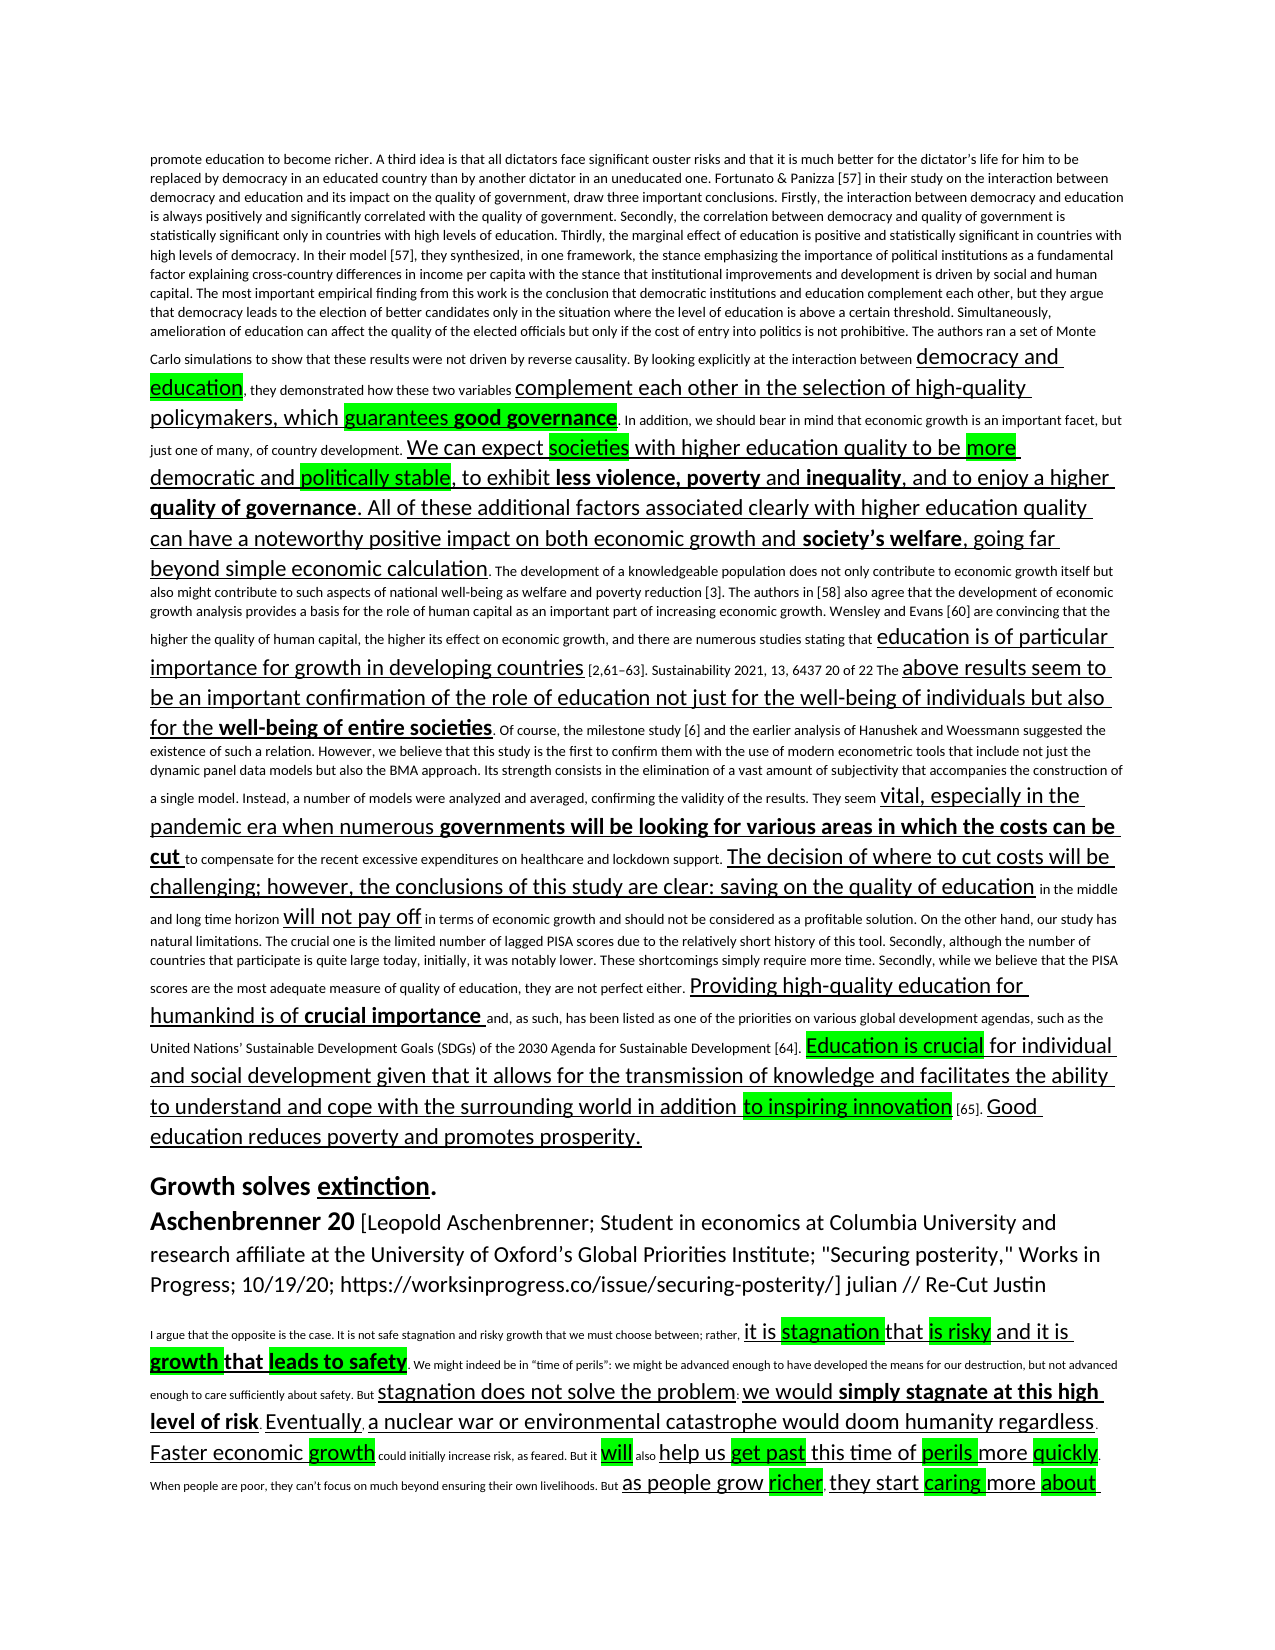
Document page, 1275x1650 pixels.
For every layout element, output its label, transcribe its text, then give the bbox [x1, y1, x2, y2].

text Aschenbrenner 20 [Leopold Aschenbrenner; Student in economics at Columbia University and research affiliate at the University of Oxford’s Global Priorities Institute; "Securing posterity," Works in Progress; 10/19/20; https://worksinprogress.co/issue/securing-posterity/] julian // Re-Cut Justin [150, 1204, 1125, 1298]
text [150, 150, 1125, 1150]
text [150, 1317, 1125, 1496]
subtitle Growth solves extinction. [150, 1169, 1125, 1202]
